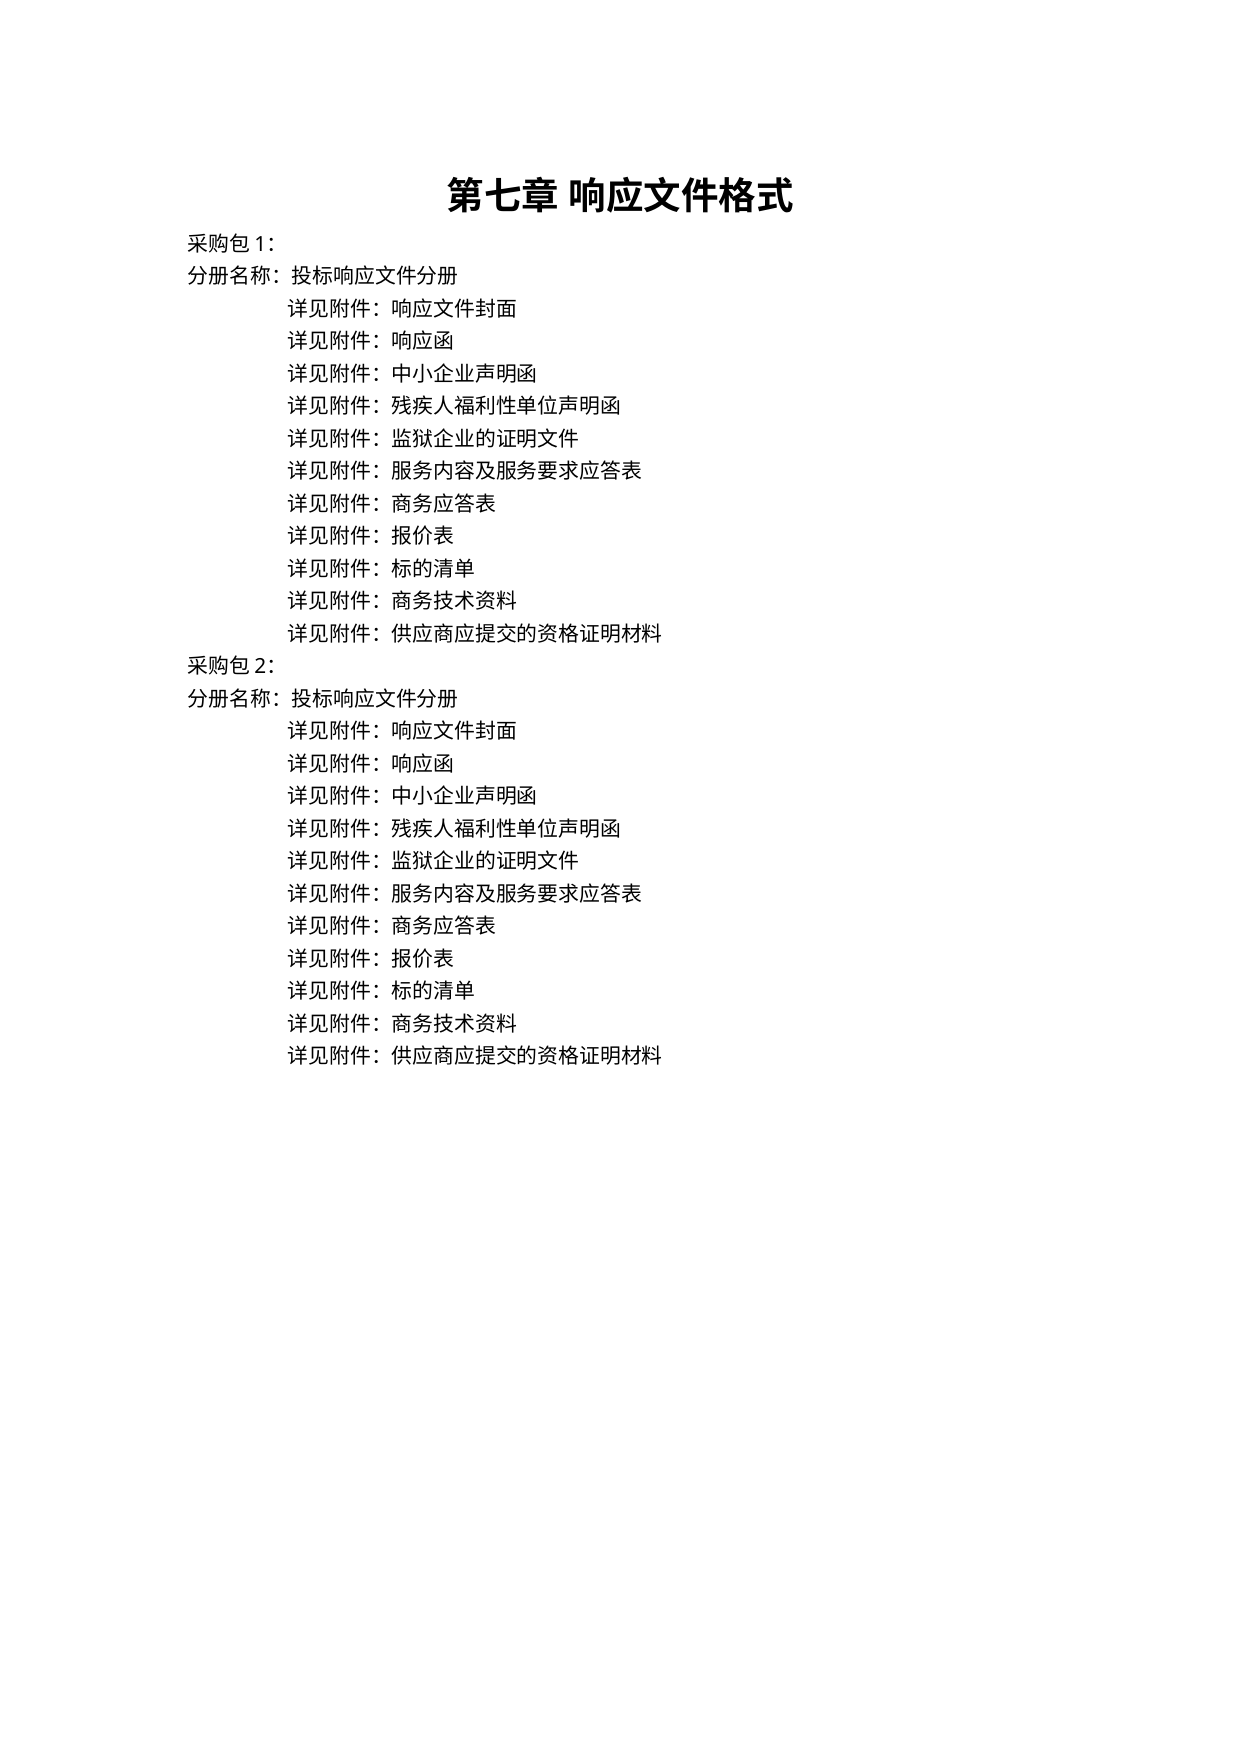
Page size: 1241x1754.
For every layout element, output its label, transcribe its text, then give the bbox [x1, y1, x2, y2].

text 详见附件：标的清单 [187, 974, 1053, 1007]
text 详见附件：报价表 [187, 519, 1053, 552]
text 采购包1： [187, 227, 1053, 259]
text 详见附件：中小企业声明函 [187, 357, 1053, 389]
text 详见附件：响应函 [187, 324, 1053, 357]
text 详见附件：商务技术资料 [187, 1007, 1053, 1039]
text 详见附件：商务应答表 [187, 909, 1053, 942]
text 分册名称：投标响应文件分册 [187, 259, 1053, 292]
text 详见附件：商务应答表 [187, 487, 1053, 519]
text 详见附件：报价表 [187, 942, 1053, 974]
text 采购包2： [187, 649, 1053, 682]
text 详见附件：服务内容及服务要求应答表 [187, 454, 1053, 487]
text 详见附件：服务内容及服务要求应答表 [187, 877, 1053, 909]
text 详见附件：供应商应提交的资格证明材料 [187, 1039, 1053, 1072]
text 详见附件：供应商应提交的资格证明材料 [187, 617, 1053, 649]
text 分册名称：投标响应文件分册 [187, 682, 1053, 714]
text 详见附件：商务技术资料 [187, 584, 1053, 617]
text 详见附件：残疾人福利性单位声明函 [187, 389, 1053, 422]
text 详见附件：响应函 [187, 747, 1053, 779]
text 详见附件：残疾人福利性单位声明函 [187, 812, 1053, 844]
text 第七章 响应文件格式 [187, 162, 1053, 227]
text 详见附件：标的清单 [187, 552, 1053, 584]
text 详见附件：中小企业声明函 [187, 779, 1053, 812]
text 详见附件：响应文件封面 [187, 292, 1053, 324]
text 详见附件：监狱企业的证明文件 [187, 422, 1053, 454]
text 详见附件：监狱企业的证明文件 [187, 844, 1053, 877]
text 详见附件：响应文件封面 [187, 714, 1053, 747]
